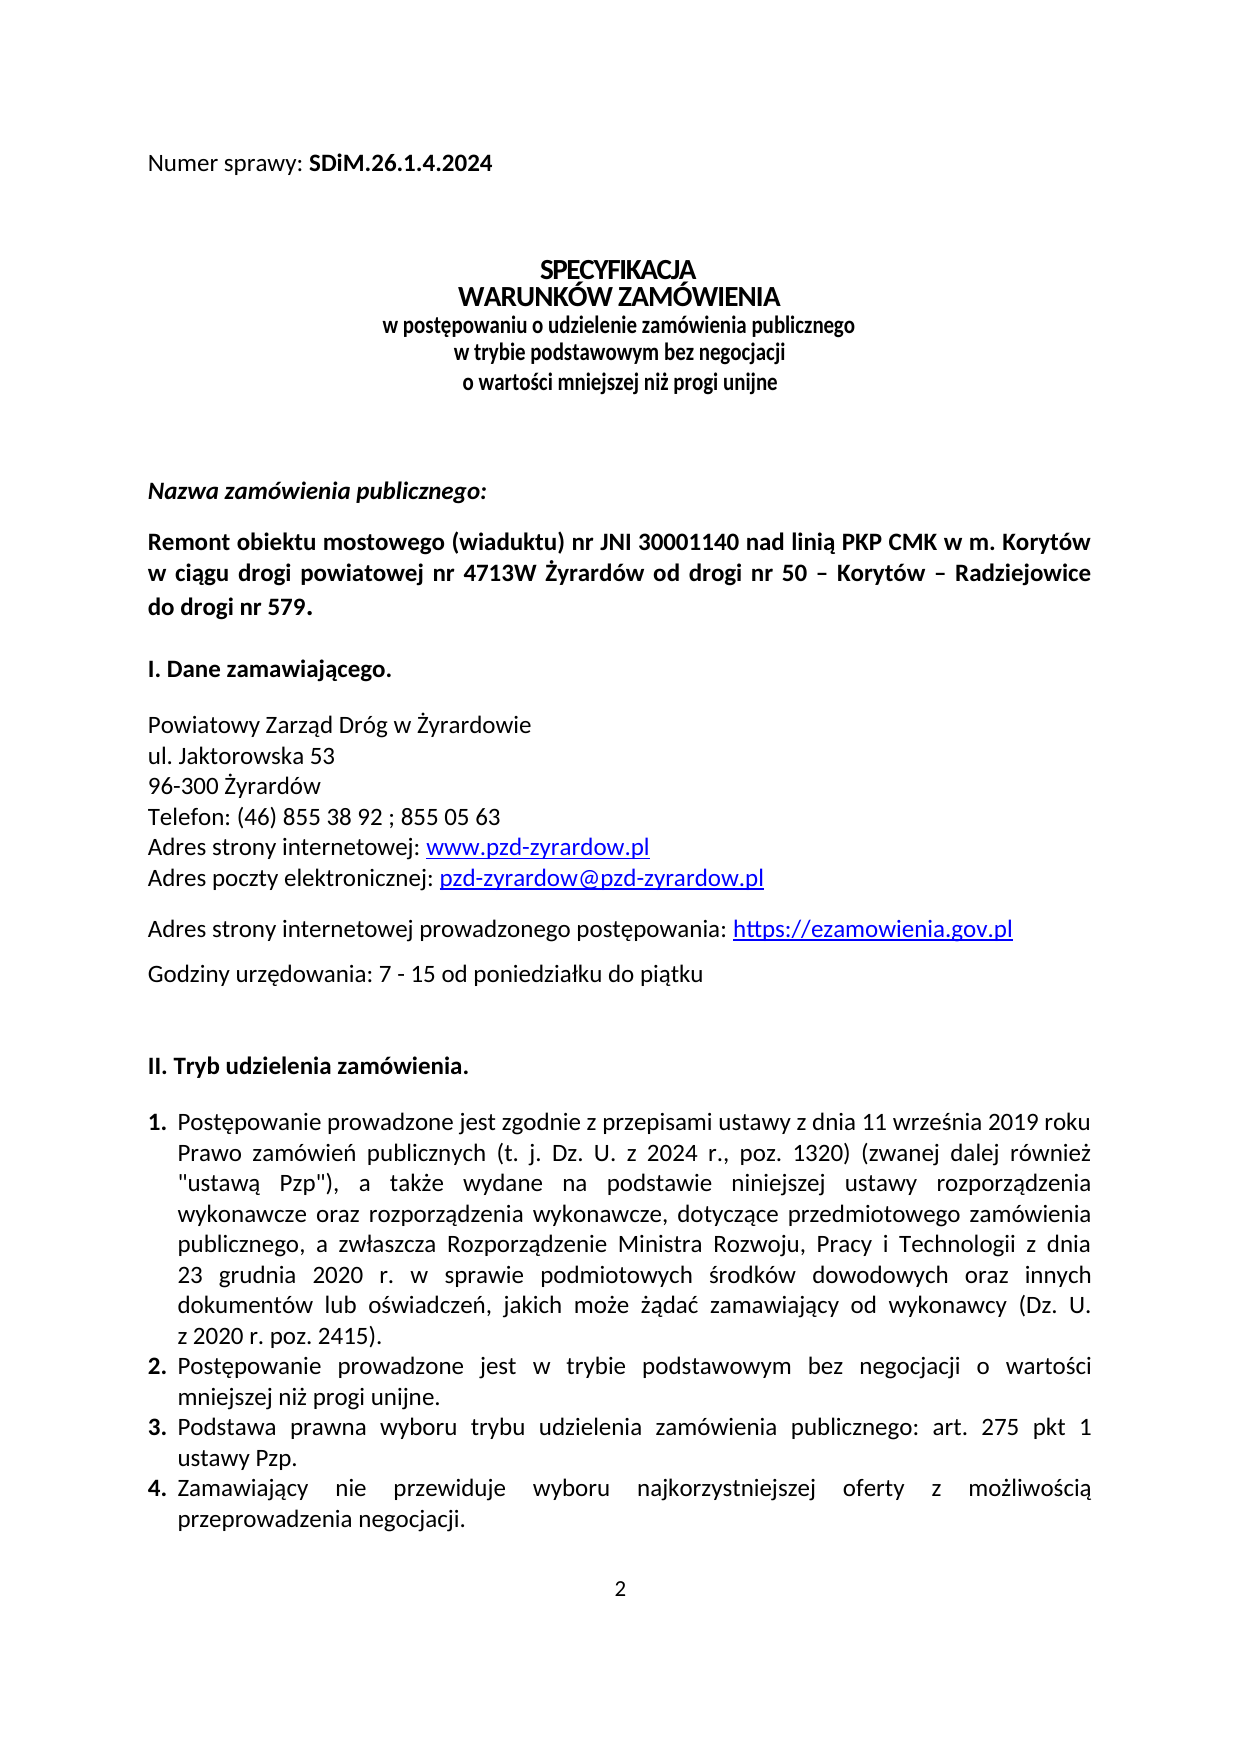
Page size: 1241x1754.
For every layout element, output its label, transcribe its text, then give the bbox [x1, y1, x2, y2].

text II. Tryb udzielenia zamówienia. [148, 1050, 1093, 1081]
text Adres strony internetowej prowadzonego postępowania: https://ezamowienia.gov.pl [148, 913, 1093, 943]
text 4. Zamawiający nie przewiduje wyboru najkorzystniejszej oferty z możliwością przeprowadzenia negocjacji. [148, 1472, 1093, 1533]
text 96-300 Żyrardów [148, 771, 1093, 801]
text o wartości mniejszej niż progi unijne [148, 366, 1093, 397]
text 2. Postępowanie prowadzone jest w trybie podstawowym bez negocjacji o wartości mniejszej niż progi unijne. [148, 1350, 1093, 1411]
text w postępowaniu o udzielenie zamówienia publicznego [148, 312, 1091, 339]
text 1. Postępowanie prowadzone jest zgodnie z przepisami ustawy z dnia 11 września 2019 roku Prawo zamówień publicznych (t. j. Dz. U. z 2024 r., poz. 1320) (zwanej dalej również "ustawą Pzp"), a także wydane na podstawie niniejszej ustawy rozporządzenia wykonawcze oraz rozporządzenia wykonawcze, dotyczące przedmiotowego zamówienia publicznego, a zwłaszcza Rozporządzenie Ministra Rozwoju, Pracy i Technologii z dnia 23 grudnia 2020 r. w sprawie podmiotowych środków dowodowych oraz innych dokumentów lub oświadczeń, jakich może żądać zamawiający od wykonawcy (Dz. U. z 2020 r. poz. 2415). [148, 1106, 1093, 1350]
text Godziny urzędowania: 7 - 15 od poniedziałku do piątku [148, 959, 1093, 989]
text Numer sprawy: SDiM.26.1.4.2024 [148, 148, 1093, 178]
text WARUNKÓW ZAMÓWIENIA [148, 285, 1092, 312]
text Adres poczty elektronicznej: pzd-zyrardow@pzd-zyrardow.pl [148, 862, 1093, 893]
text 3. Podstawa prawna wyboru trybu udzielenia zamówienia publicznego: art. 275 pkt 1 ustawy Pzp. [148, 1411, 1093, 1472]
text Remont obiektu mostowego (wiaduktu) nr JNI 30001140 nad linią PKP CMK w m. Korytów w ciągu drogi powiatowej nr 4713W Żyrardów od drogi nr 50 – Korytów – Radziejowice do drogi nr 579. [148, 526, 1093, 623]
text Adres strony internetowej: www.pzd-zyrardow.pl [148, 832, 1093, 862]
text SPECYFIKACJA [148, 258, 1090, 285]
text Telefon: (46) 855 38 92 ; 855 05 63 [148, 801, 1093, 832]
text w trybie podstawowym bez negocjacji [148, 339, 1092, 366]
text I. Dane zamawiającego. [148, 653, 1093, 684]
text Nazwa zamówienia publicznego: [148, 476, 1093, 506]
text Powiatowy Zarząd Dróg w Żyrardowie [148, 709, 1093, 740]
text ul. Jaktorowska 53 [148, 740, 1093, 771]
